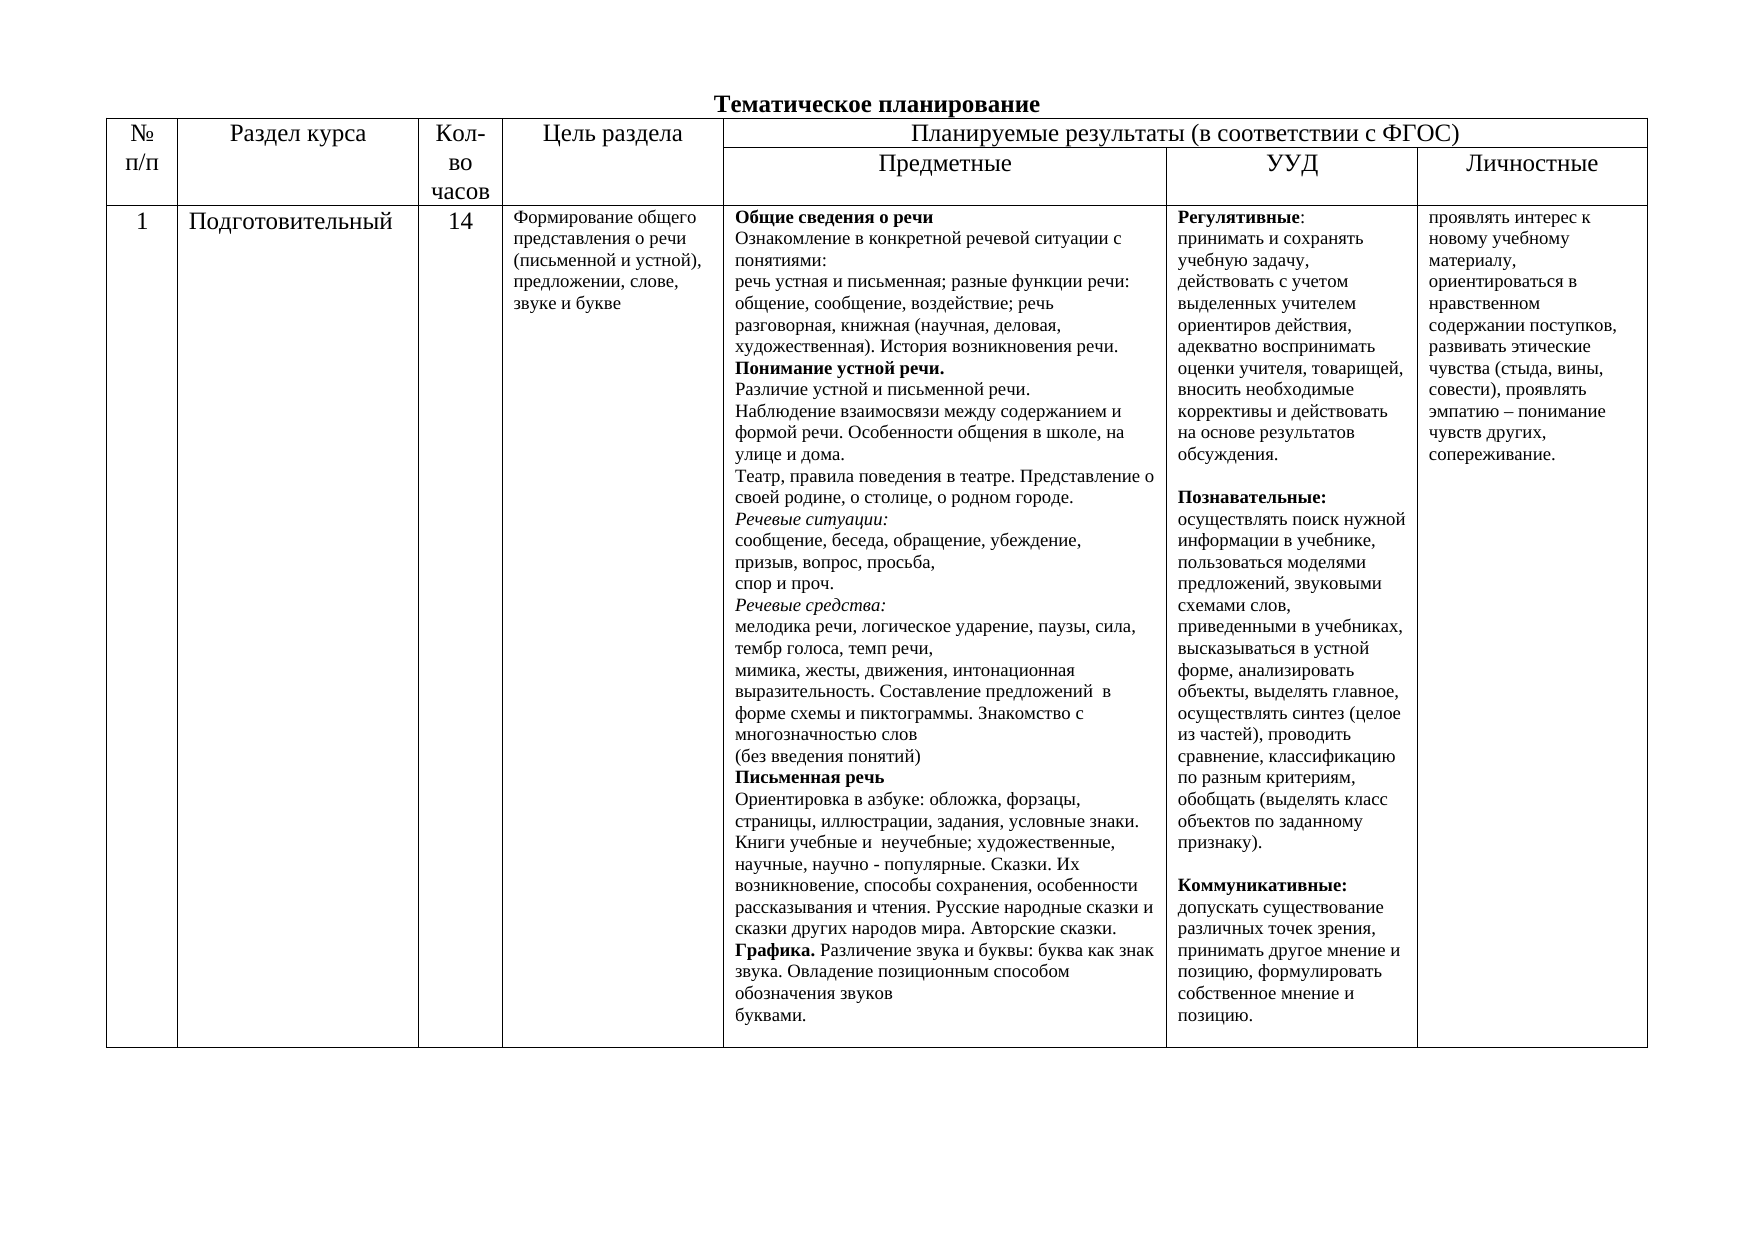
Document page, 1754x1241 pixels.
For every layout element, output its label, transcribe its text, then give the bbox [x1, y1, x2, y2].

table_cell 14 [419, 206, 502, 1047]
table_cell Предметные [724, 148, 1166, 205]
text Тематическое планирование [118, 89, 1636, 117]
table_header Планируемые результаты (в соответствии с ФГОС) [724, 119, 1647, 147]
table_header Кол-во часов [419, 119, 502, 205]
table_header Цель раздела [503, 119, 723, 205]
table_header № п/п [107, 119, 177, 205]
table_cell УУД [1167, 148, 1417, 205]
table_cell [1167, 206, 1417, 1047]
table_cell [1418, 206, 1647, 1047]
table_cell Общие сведения о речи Ознакомление в конкретной речевой ситуации с понятиями: речь устная и письменная; разные функции речи: общение, сообщение, воздействие; речь разговорная, книжная (научная, деловая, художественная). История возникновения речи. Понимание устной речи. Различие устной и письменной речи. Наблюдение взаимосвязи между содержанием и формой речи. Особенности общения в школе, на улице и дома. Театр, правила поведения в театре. Представление о своей родине, о столице, о родном городе. Речевые ситуации: сообщение, беседа, обращение, убеждение, призыв, вопрос, просьба, спор и проч. Речевые средства: мелодика речи, логическое ударение, паузы, сила, тембр голоса, темп речи, мимика, жесты, движения, интонационная выразительность. Составление предложений в форме схемы и пиктограммы. Знакомство с многозначностью слов (без введения понятий) Письменная речь Ориентировка в азбуке: обложка, форзацы, страницы, иллюстрации, задания, условные знаки. Книги учебные и неучебные; художественные, научные, научно - популярные. Сказки. Их возникновение, способы сохранения, особенности рассказывания и чтения. Русские народные сказки и сказки других народов мира. Авторские сказки. Графика. Различение звука и буквы: буква как знак звука. Овладение позиционным способом обозначения звуков буквами. [724, 206, 1166, 1047]
table_cell Личностные [1418, 148, 1647, 205]
table_cell 1 [107, 206, 177, 1047]
table_cell Формирование общего представления о речи (письменной и устной), предложении, слове, звуке и букве [503, 206, 723, 1047]
table_header Раздел курса [178, 119, 418, 205]
table_cell Подготовительный [178, 206, 418, 1047]
